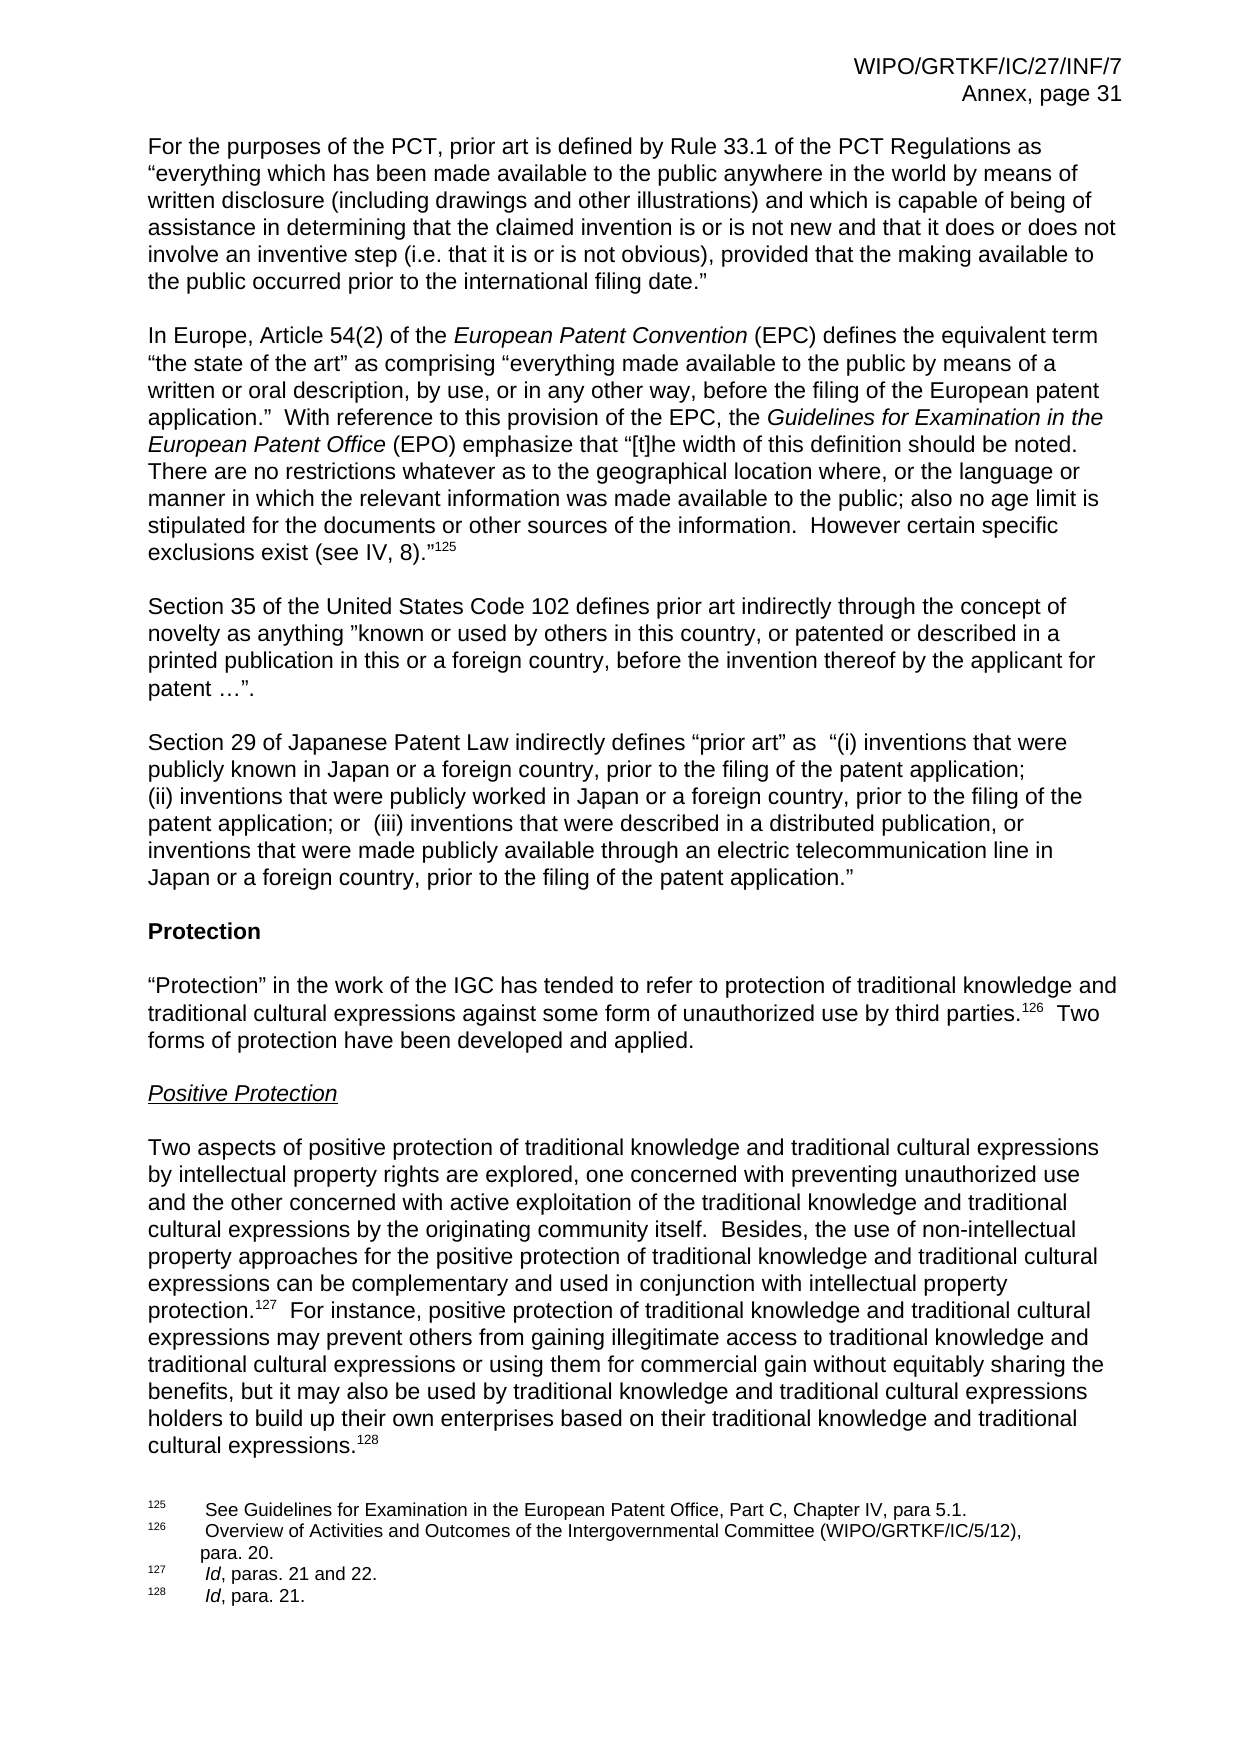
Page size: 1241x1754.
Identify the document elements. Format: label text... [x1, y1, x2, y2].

text Positive Protection [148, 1079, 1122, 1106]
text For the purposes of the PCT, prior art is defined by Rule 33.1 of the PCT Regulations as “everything which has been made available to the public anywhere in the world by means of written disclosure (including drawings and other illustrations) and which is capable of being of assistance in determining that the claimed invention is or is not new and that it does or does not involve an inventive step (i.e. that it is or is not obvious), provided that the making available to the public occurred prior to the international filing date.” [148, 132, 1122, 295]
text Protection [148, 918, 1122, 945]
text Section 35 of the United States Code 102 defines prior art indirectly through the concept of novelty as anything ”known or used by others in this country, or patented or described in a printed publication in this or a foreign country, before the invention thereof by the applicant for patent …”. [148, 593, 1122, 701]
text In , Article 54(2) of the European Patent Convention (EPC) defines the equivalent term “the state of the art” as comprising “everything made available to the public by means of a written or oral description, by use, or in any other way, before the filing of the European patent application.” With reference to this provision of the EPC, the Guidelines for Examination in the European Patent Office (EPO) emphasize that “[t]he width of this definition should be noted. There are no restrictions whatever as to the geographical location where, or the language or manner in which the relevant information was made available to the public; also no age limit is stipulated for the documents or other sources of the information. However certain specific exclusions exist (see IV, 8).” [148, 322, 1122, 566]
text Two aspects of positive protection of traditional knowledge and traditional cultural expressions by intellectual property rights are explored, one concerned with preventing unauthorized use and the other concerned with active exploitation of the traditional knowledge and traditional cultural expressions by the originating community itself. Besides, the use of non-intellectual property approaches for the positive protection of traditional knowledge and traditional cultural expressions can be complementary and used in conjunction with intellectual property protection. For instance, positive protection of traditional knowledge and traditional cultural expressions may prevent others from gaining illegitimate access to traditional knowledge and traditional cultural expressions or using them for commercial gain without equitably sharing the benefits, but it may also be used by traditional knowledge and traditional cultural expressions holders to build up their own enterprises based on their traditional knowledge and traditional cultural expressions. [148, 1133, 1122, 1458]
text “Protection” in the work of the IGC has tended to refer to protection of traditional knowledge and traditional cultural expressions against some form of unauthorized use by third parties. Two forms of protection have been developed and applied. [148, 972, 1122, 1053]
text Section 29 of Japanese Patent Law indirectly defines “prior art” as “(i) inventions that were publicly known in Japan or a foreign country, prior to the filing of the patent application; (ii) inventions that were publicly worked in Japan or a foreign country, prior to the filing of the patent application; or (iii) inventions that were described in a distributed publication, or inventions that were made publicly available through an electric telecommunication line in Japan or a foreign country, prior to the filing of the patent application.” [148, 728, 1122, 891]
